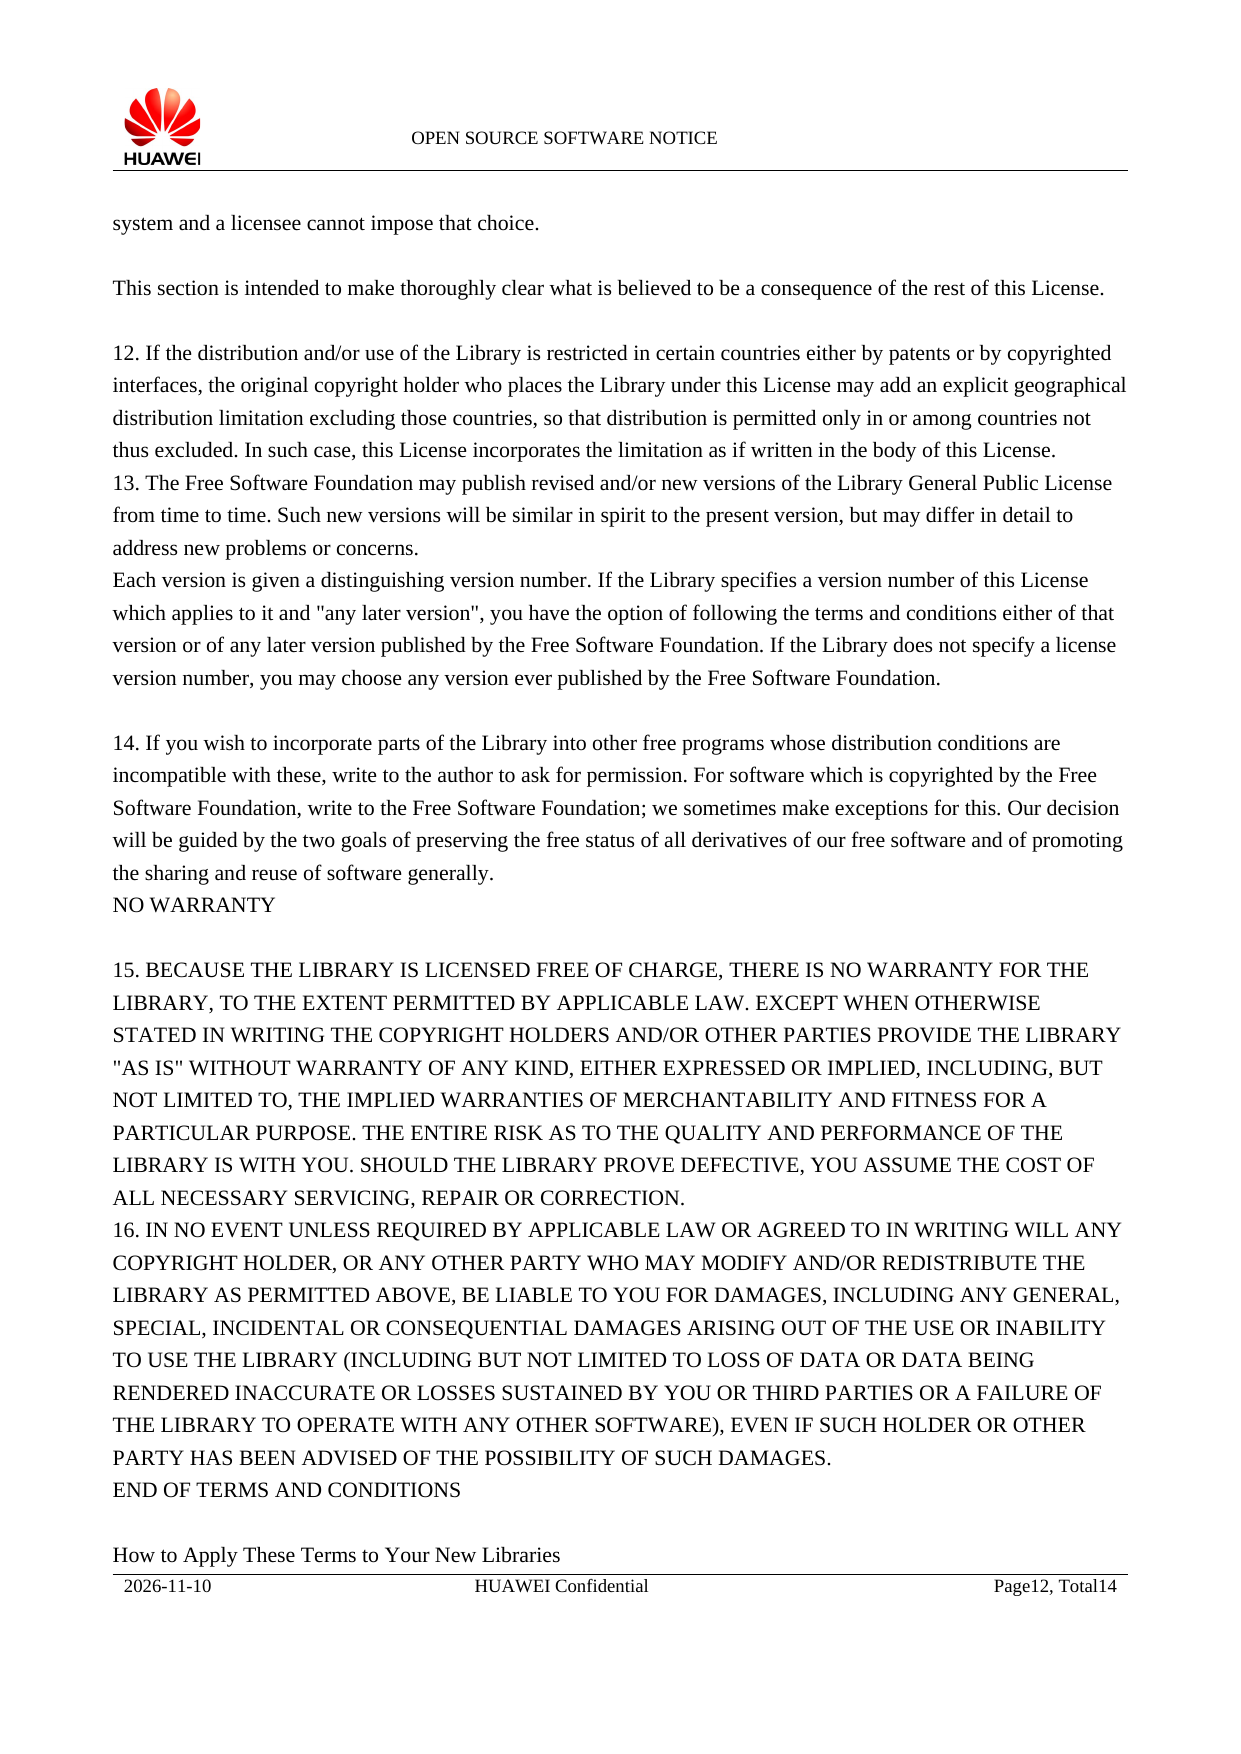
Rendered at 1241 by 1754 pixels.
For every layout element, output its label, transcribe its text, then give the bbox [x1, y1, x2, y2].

picture [124, 88, 201, 165]
